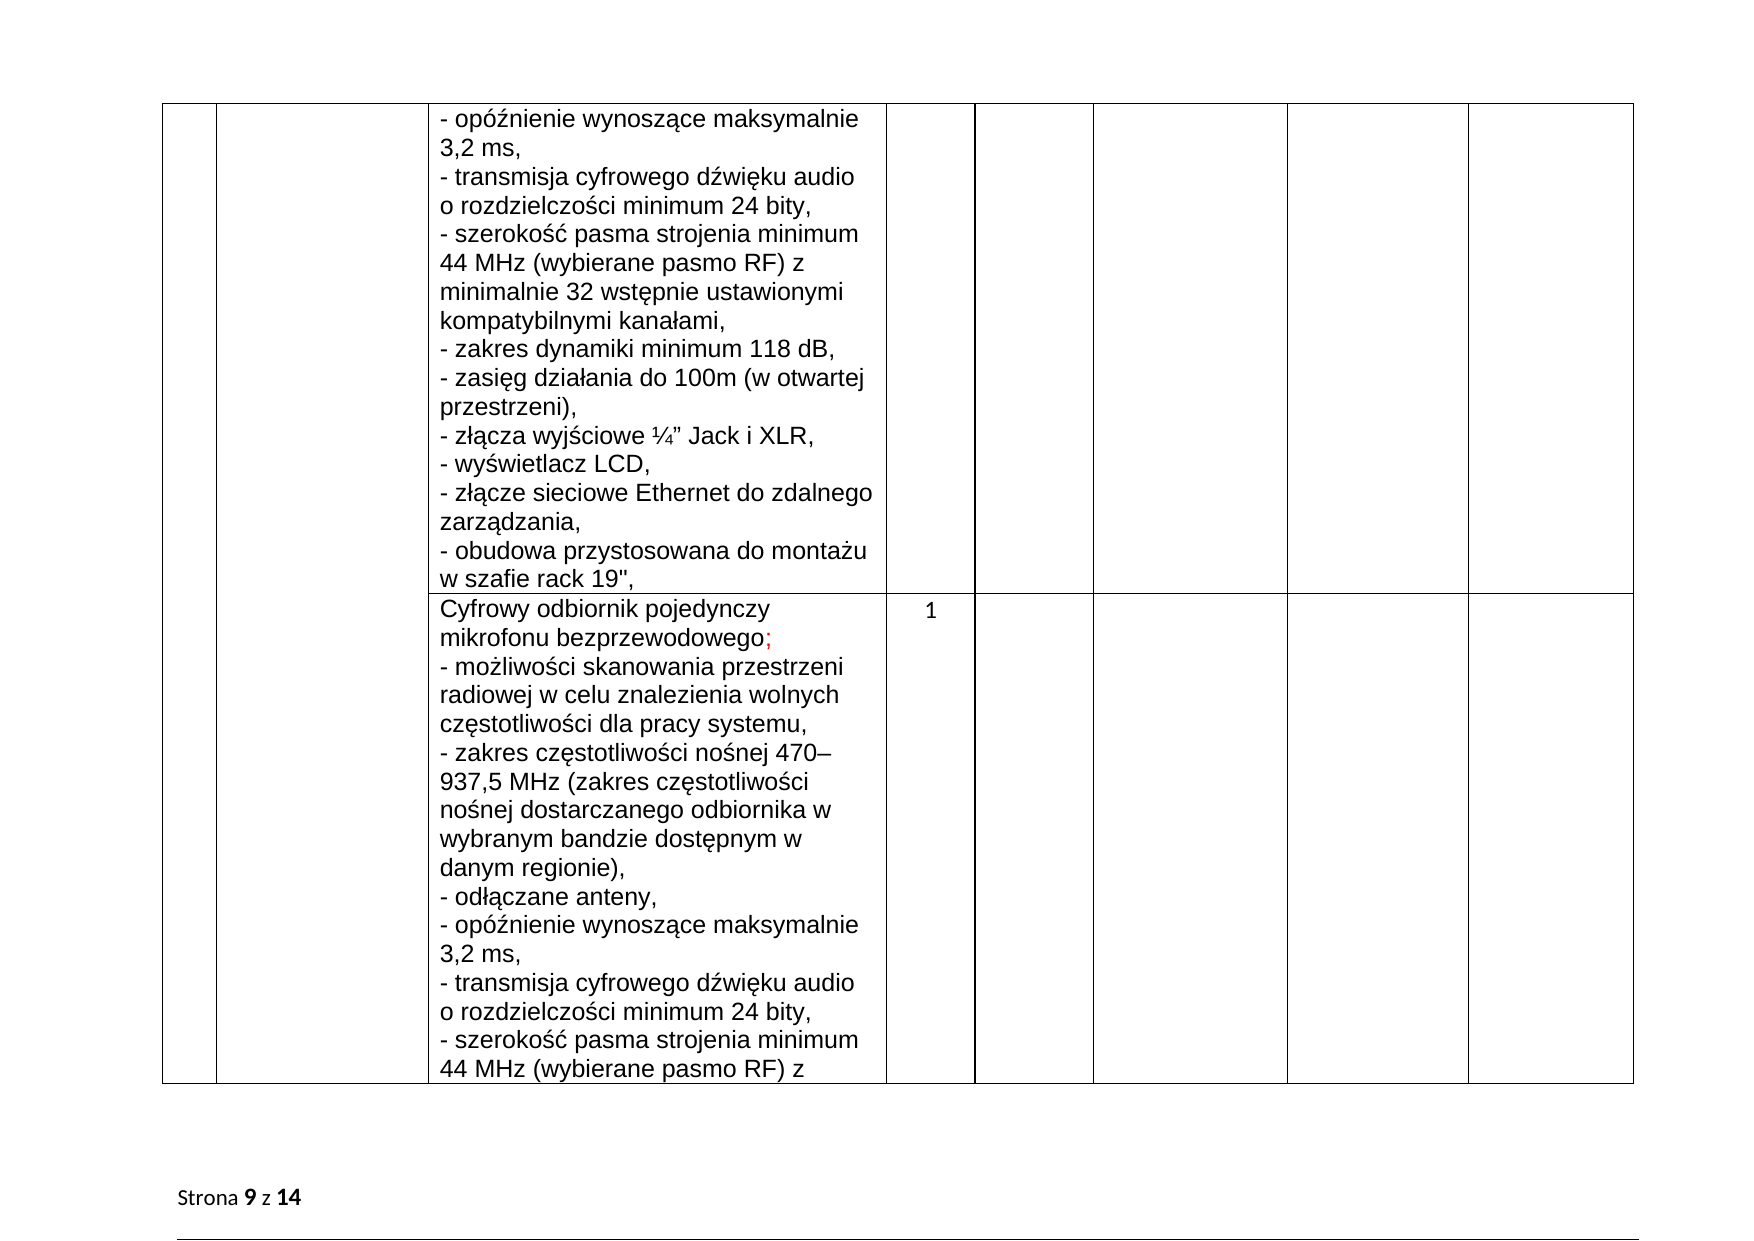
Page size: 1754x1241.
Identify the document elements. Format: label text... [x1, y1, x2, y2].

table_cell [1469, 104, 1633, 593]
table_cell 1 [887, 594, 974, 1083]
table_cell [1288, 104, 1468, 593]
table_cell [1094, 104, 1287, 593]
table_cell [1469, 594, 1633, 1083]
table_cell [1094, 594, 1287, 1083]
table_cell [429, 104, 886, 593]
table_cell [1288, 594, 1468, 1083]
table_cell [429, 594, 886, 1083]
table_cell 1 [887, 104, 974, 593]
table_cell [976, 594, 1093, 1083]
table_cell [976, 104, 1093, 593]
